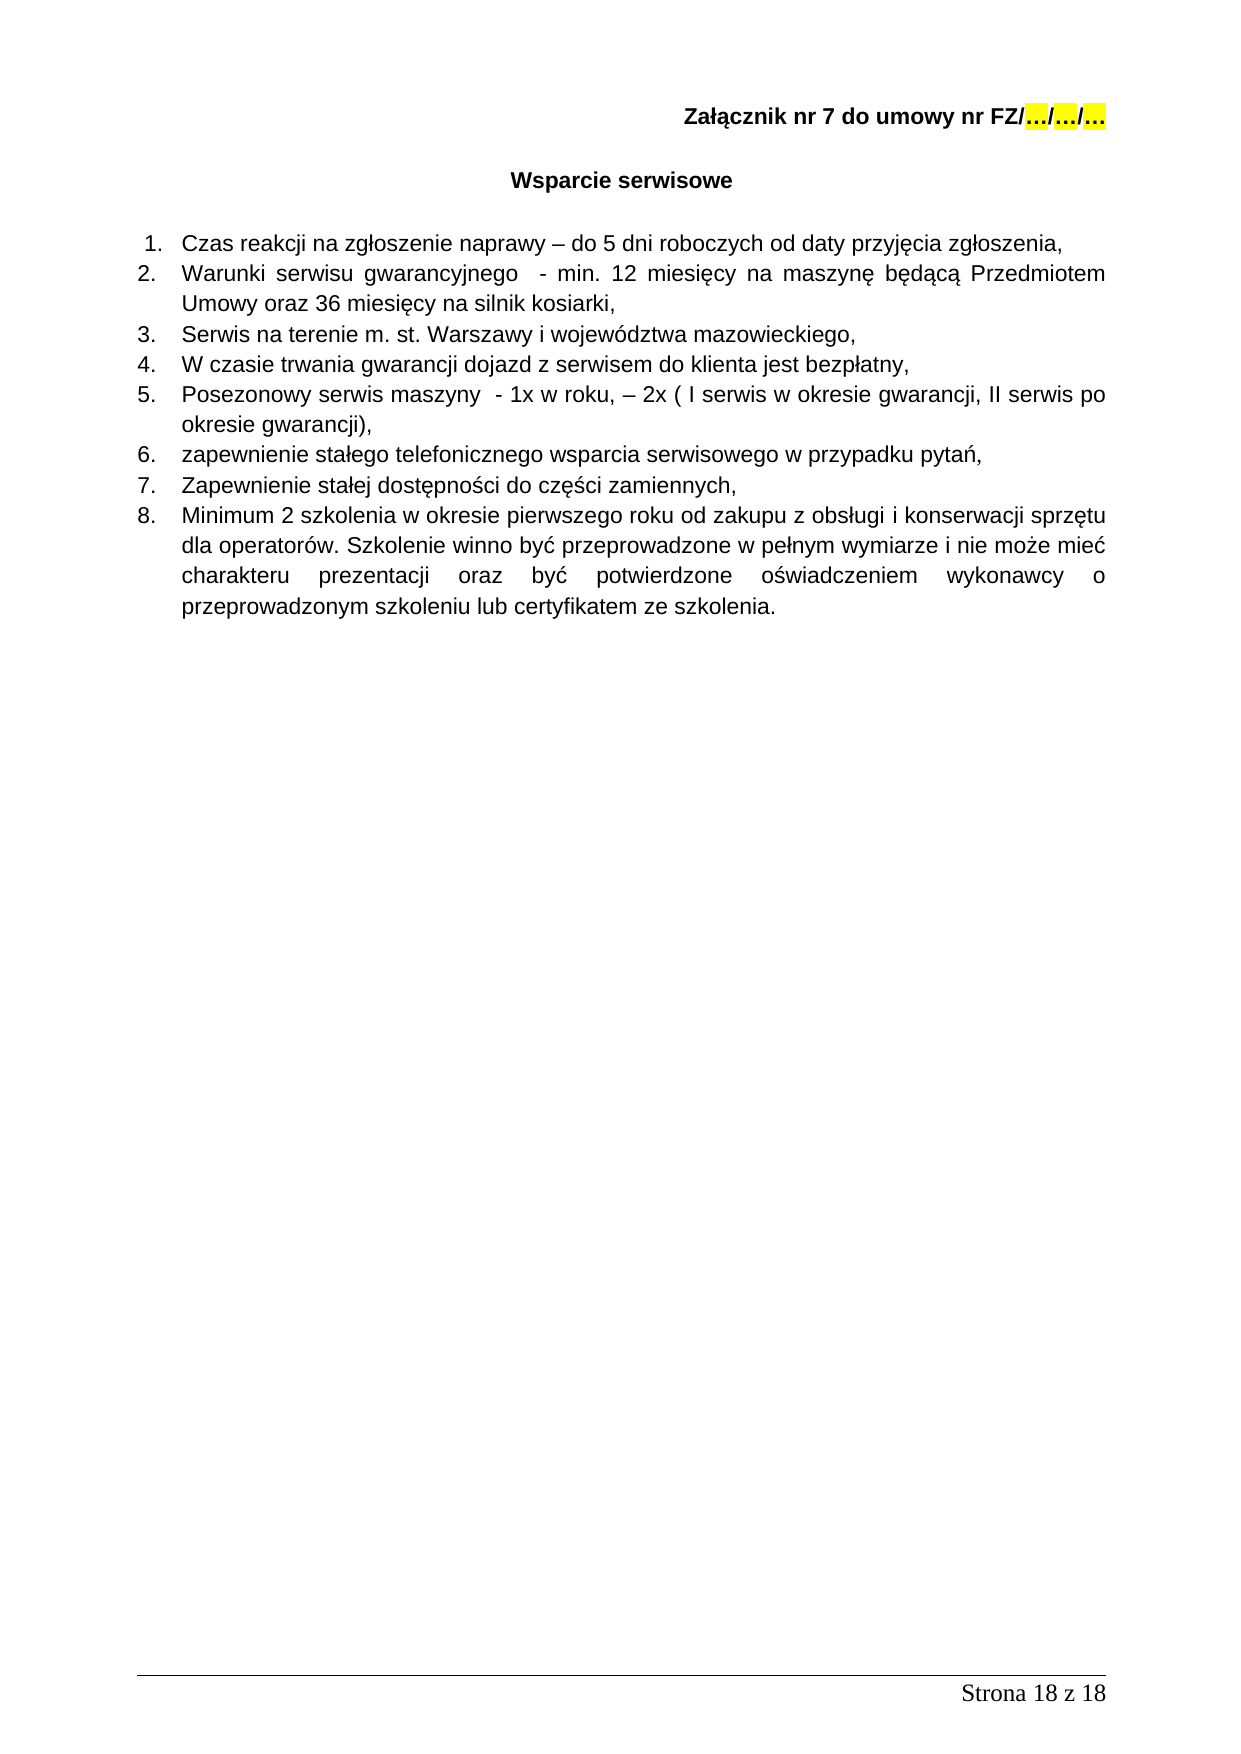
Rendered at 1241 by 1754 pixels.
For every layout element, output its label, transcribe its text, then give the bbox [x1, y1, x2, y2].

list W czasie trwania gwarancji dojazd z serwisem do klienta jest bezpłatny, [137, 351, 1106, 377]
list Minimum 2 szkolenia w okresie pierwszego roku od zakupu z obsługi i konserwacji sprzętu dla operatorów. Szkolenie winno być przeprowadzone w pełnym wymiarze i nie może mieć charakteru prezentacji oraz być potwierdzone oświadczeniem wykonawcy o przeprowadzonym szkoleniu lub certyfikatem ze szkolenia. [137, 502, 1106, 619]
list Czas reakcji na zgłoszenie naprawy – do 5 dni roboczych od daty przyjęcia zgłoszenia, [144, 230, 1106, 256]
subtitle Załącznik nr 7 do umowy nr FZ/…/…/… [137, 103, 1025, 130]
list Warunki serwisu gwarancyjnego - min. 12 miesięcy na maszynę będącą Przedmiotem Umowy oraz 36 miesięcy na silnik kosiarki, [137, 260, 1106, 317]
list Zapewnienie stałej dostępności do części zamiennych, [137, 472, 1106, 498]
text Wsparcie serwisowe [137, 167, 1106, 193]
list Posezonowy serwis maszyny - 1x w roku, – 2x ( I serwis w okresie gwarancji, II serwis po okresie gwarancji), [137, 381, 1106, 438]
list zapewnienie stałego telefonicznego wsparcia serwisowego w przypadku pytań, [137, 441, 1106, 468]
list Serwis na terenie m. st. Warszawy i województwa mazowieckiego, [137, 321, 1106, 347]
